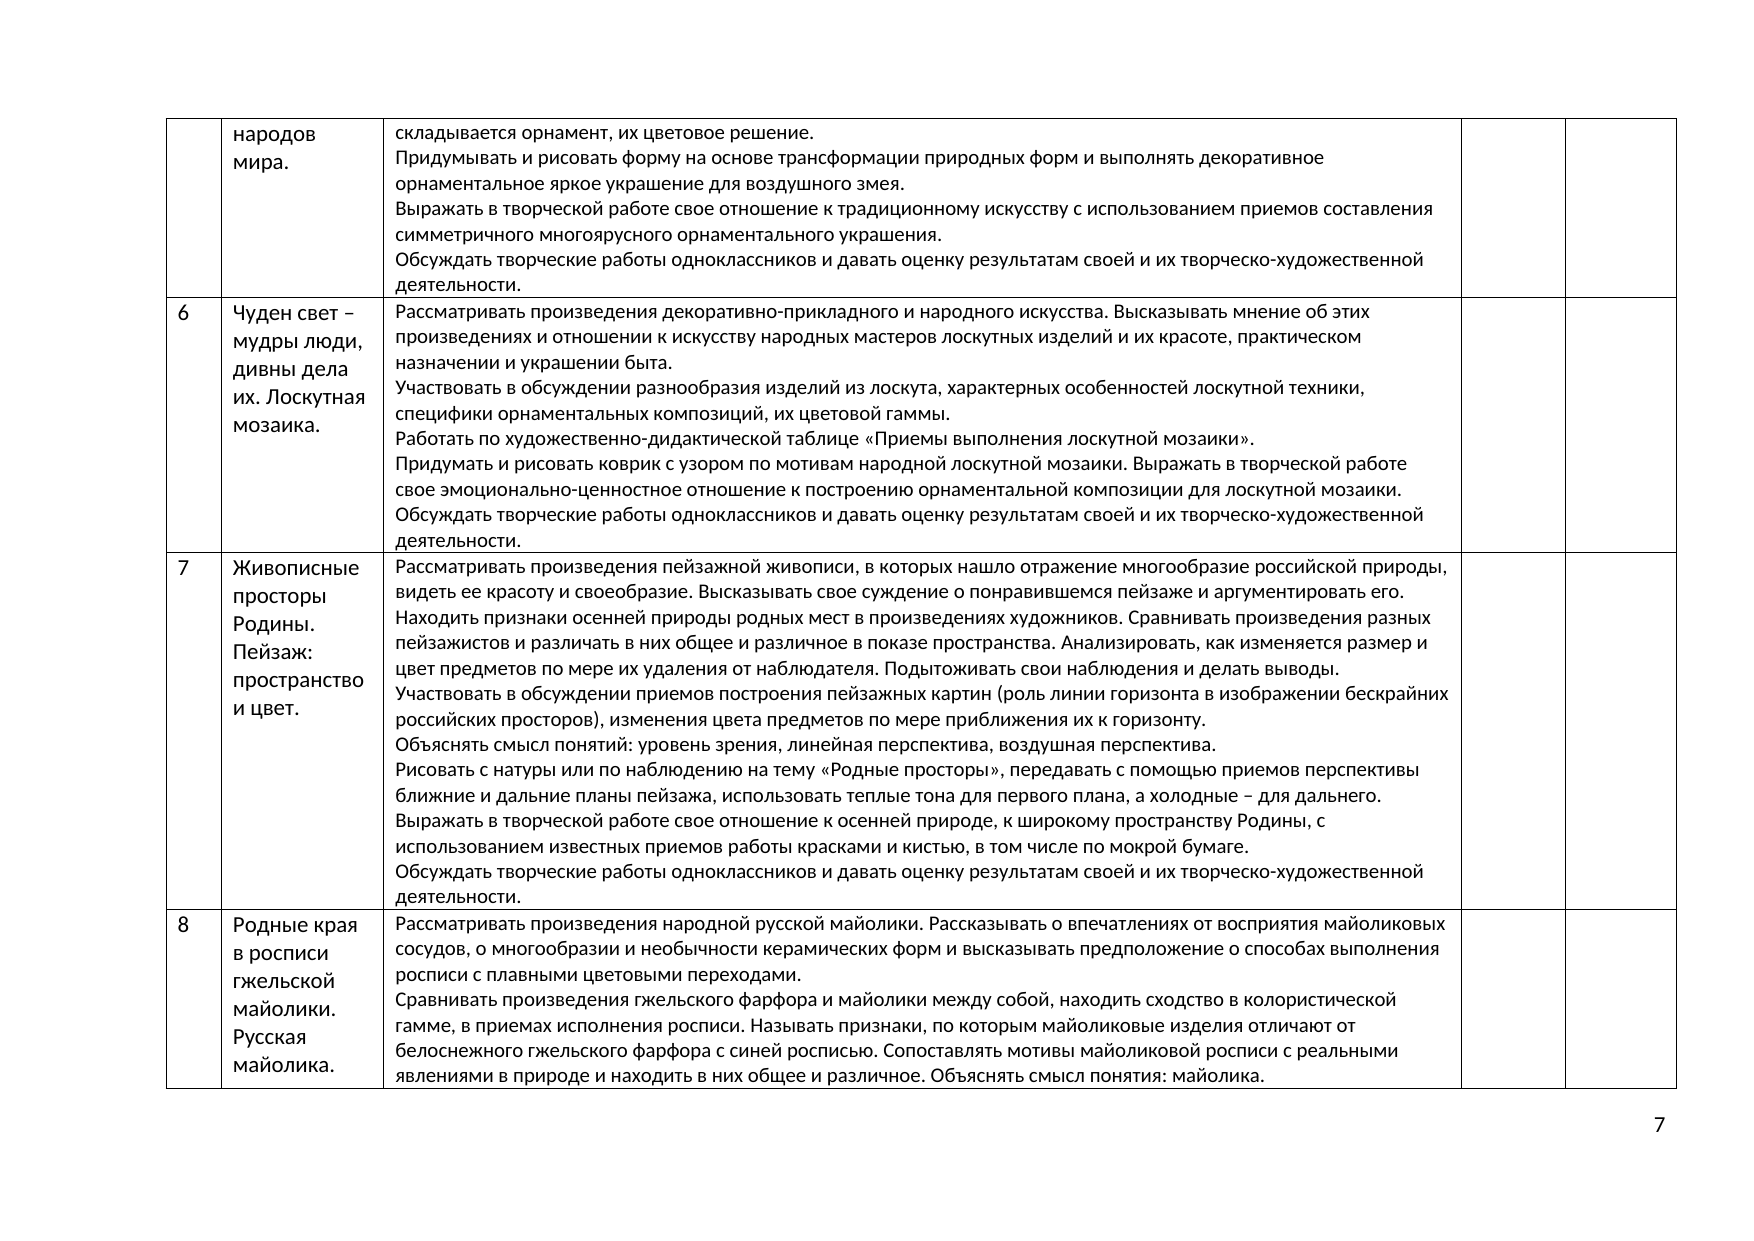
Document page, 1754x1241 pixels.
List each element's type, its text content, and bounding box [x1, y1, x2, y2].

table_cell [384, 119, 1461, 297]
table_cell 8 [167, 910, 221, 1088]
table_cell [1566, 298, 1676, 552]
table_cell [222, 119, 383, 297]
table_cell Рассматривать произведения пейзажной живописи, в которых нашло отражение многообразие российской природы, видеть ее красоту и своеобразие. Высказывать свое суждение о понравившемся пейзаже и аргументировать его. Находить признаки осенней природы родных мест в произведениях художников. Сравнивать произведения разных пейзажистов и различать в них общее и различное в показе пространства. Анализировать, как изменяется размер и цвет предметов по мере их удаления от наблюдателя. Подытоживать свои наблюдения и делать выводы. Участвовать в обсуждении приемов построения пейзажных картин (роль линии горизонта в изображении бескрайних российских просторов), изменения цвета предметов по мере приближения их к горизонту. Объяснять смысл понятий: уровень зрения, линейная перспектива, воздушная перспектива. Рисовать с натуры или по наблюдению на тему «Родные просторы», передавать с помощью приемов перспективы ближние и дальние планы пейзажа, использовать теплые тона для первого плана, а холодные – для дальнего. Выражать в творческой работе свое отношение к осенней природе, к широкому пространству Родины, с использованием известных приемов работы красками и кистью, в том числе по мокрой бумаге. Обсуждать творческие работы одноклассников и давать оценку результатам своей и их творческо-художественной деятельности. [384, 553, 1461, 909]
table_cell 5 [167, 119, 221, 297]
table_cell [1462, 910, 1565, 1088]
table_cell [1462, 298, 1565, 552]
table_cell Рассматривать произведения декоративно-прикладного и народного искусства. Высказывать мнение об этих произведениях и отношении к искусству народных мастеров лоскутных изделий и их красоте, практическом назначении и украшении быта. Участвовать в обсуждении разнообразия изделий из лоскута, характерных особенностей лоскутной техники, специфики орнаментальных композиций, их цветовой гаммы. Работать по художественно-дидактической таблице «Приемы выполнения лоскутной мозаики». Придумать и рисовать коврик с узором по мотивам народной лоскутной мозаики. Выражать в творческой работе свое эмоционально-ценностное отношение к построению орнаментальной композиции для лоскутной мозаики. Обсуждать творческие работы одноклассников и давать оценку результатам своей и их творческо-художественной деятельности. [384, 298, 1461, 552]
table_cell Живописные просторы Родины. Пейзаж: пространство и цвет. [222, 553, 383, 909]
table_cell [1566, 119, 1676, 297]
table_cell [384, 910, 1461, 1088]
table_cell 7 [167, 553, 221, 909]
table_cell [1566, 553, 1676, 909]
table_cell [222, 910, 383, 1088]
table_cell [1462, 119, 1565, 297]
table_cell [1566, 910, 1676, 1088]
table_cell 6 [167, 298, 221, 552]
table_cell [1462, 553, 1565, 909]
table_cell Чуден свет – мудры люди, дивны дела их. Лоскутная мозаика. [222, 298, 383, 552]
